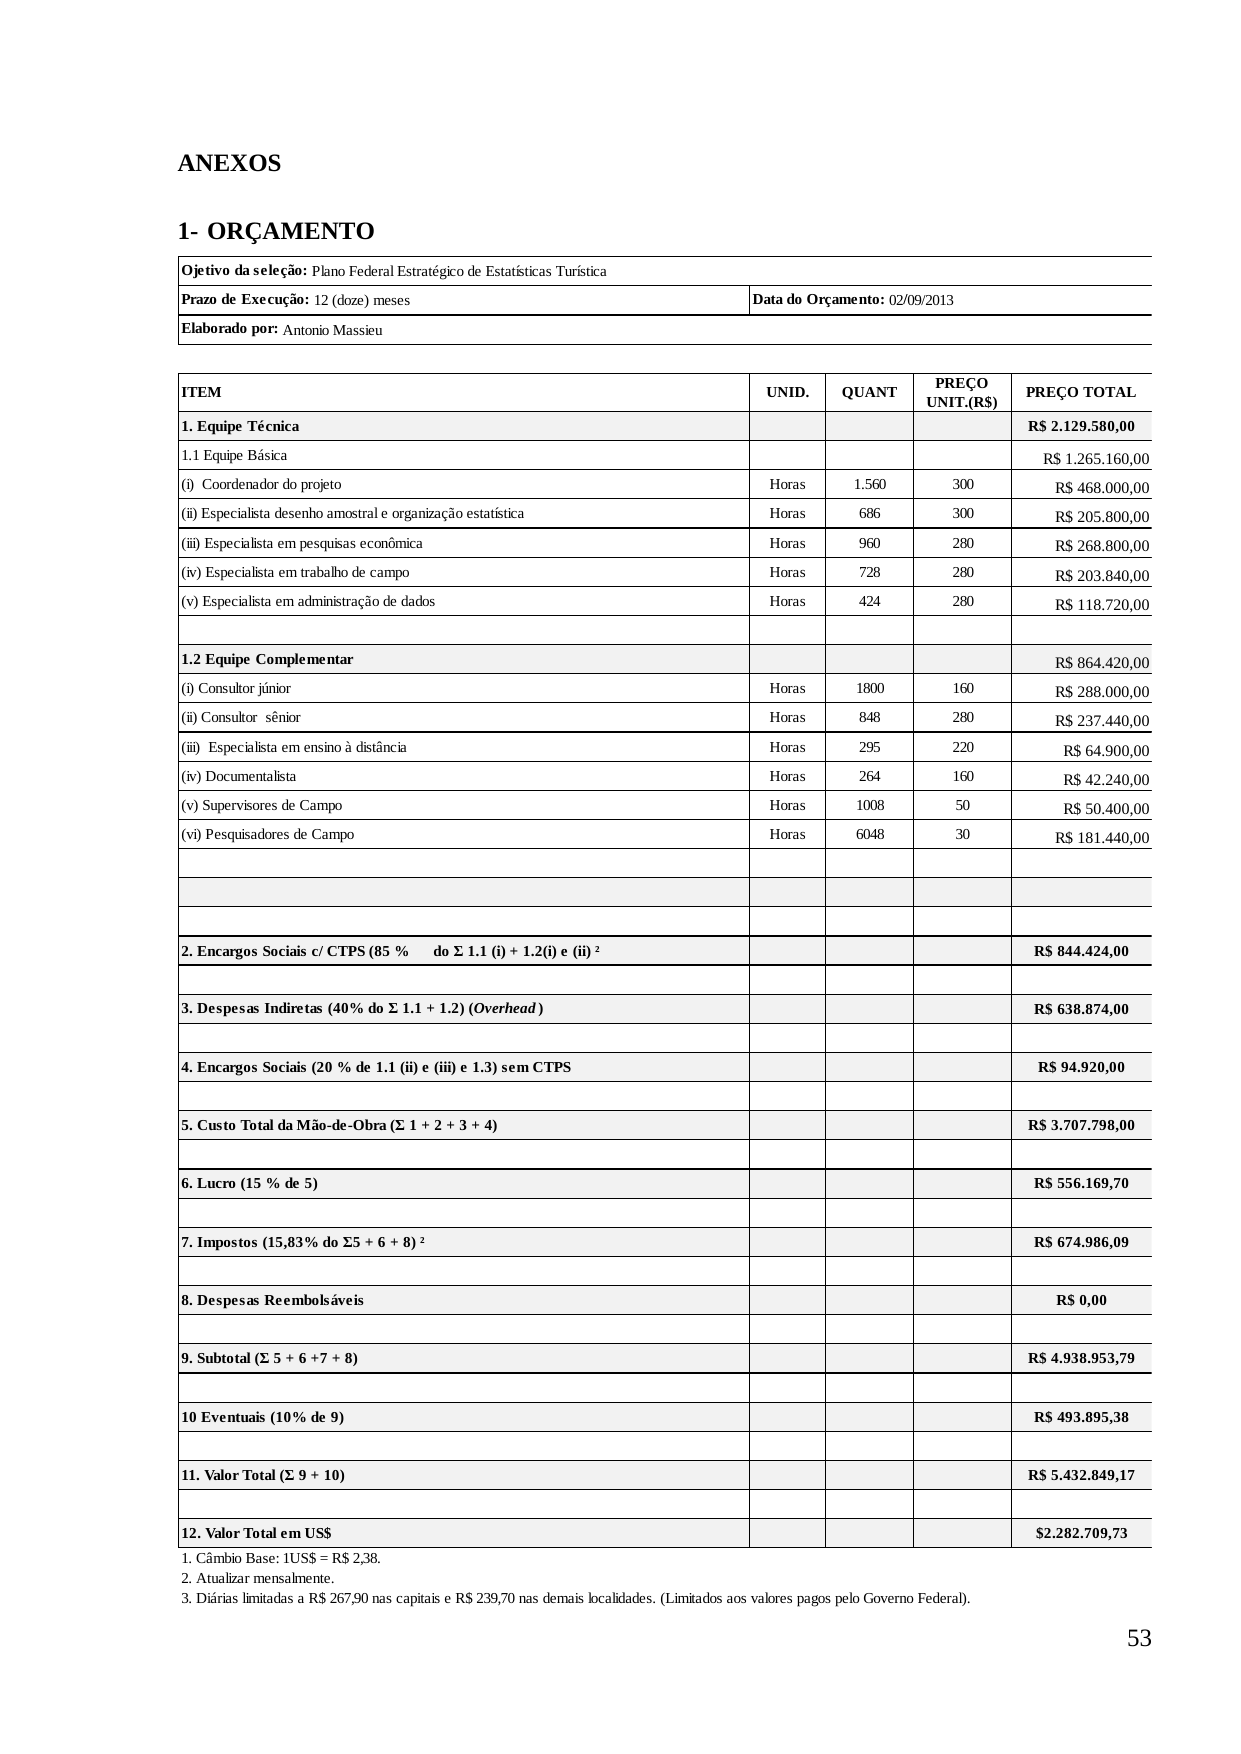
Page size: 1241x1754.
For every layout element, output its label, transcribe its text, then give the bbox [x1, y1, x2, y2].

list ORÇAMENTO [177, 216, 1152, 244]
text ANEXOS [177, 148, 1152, 176]
